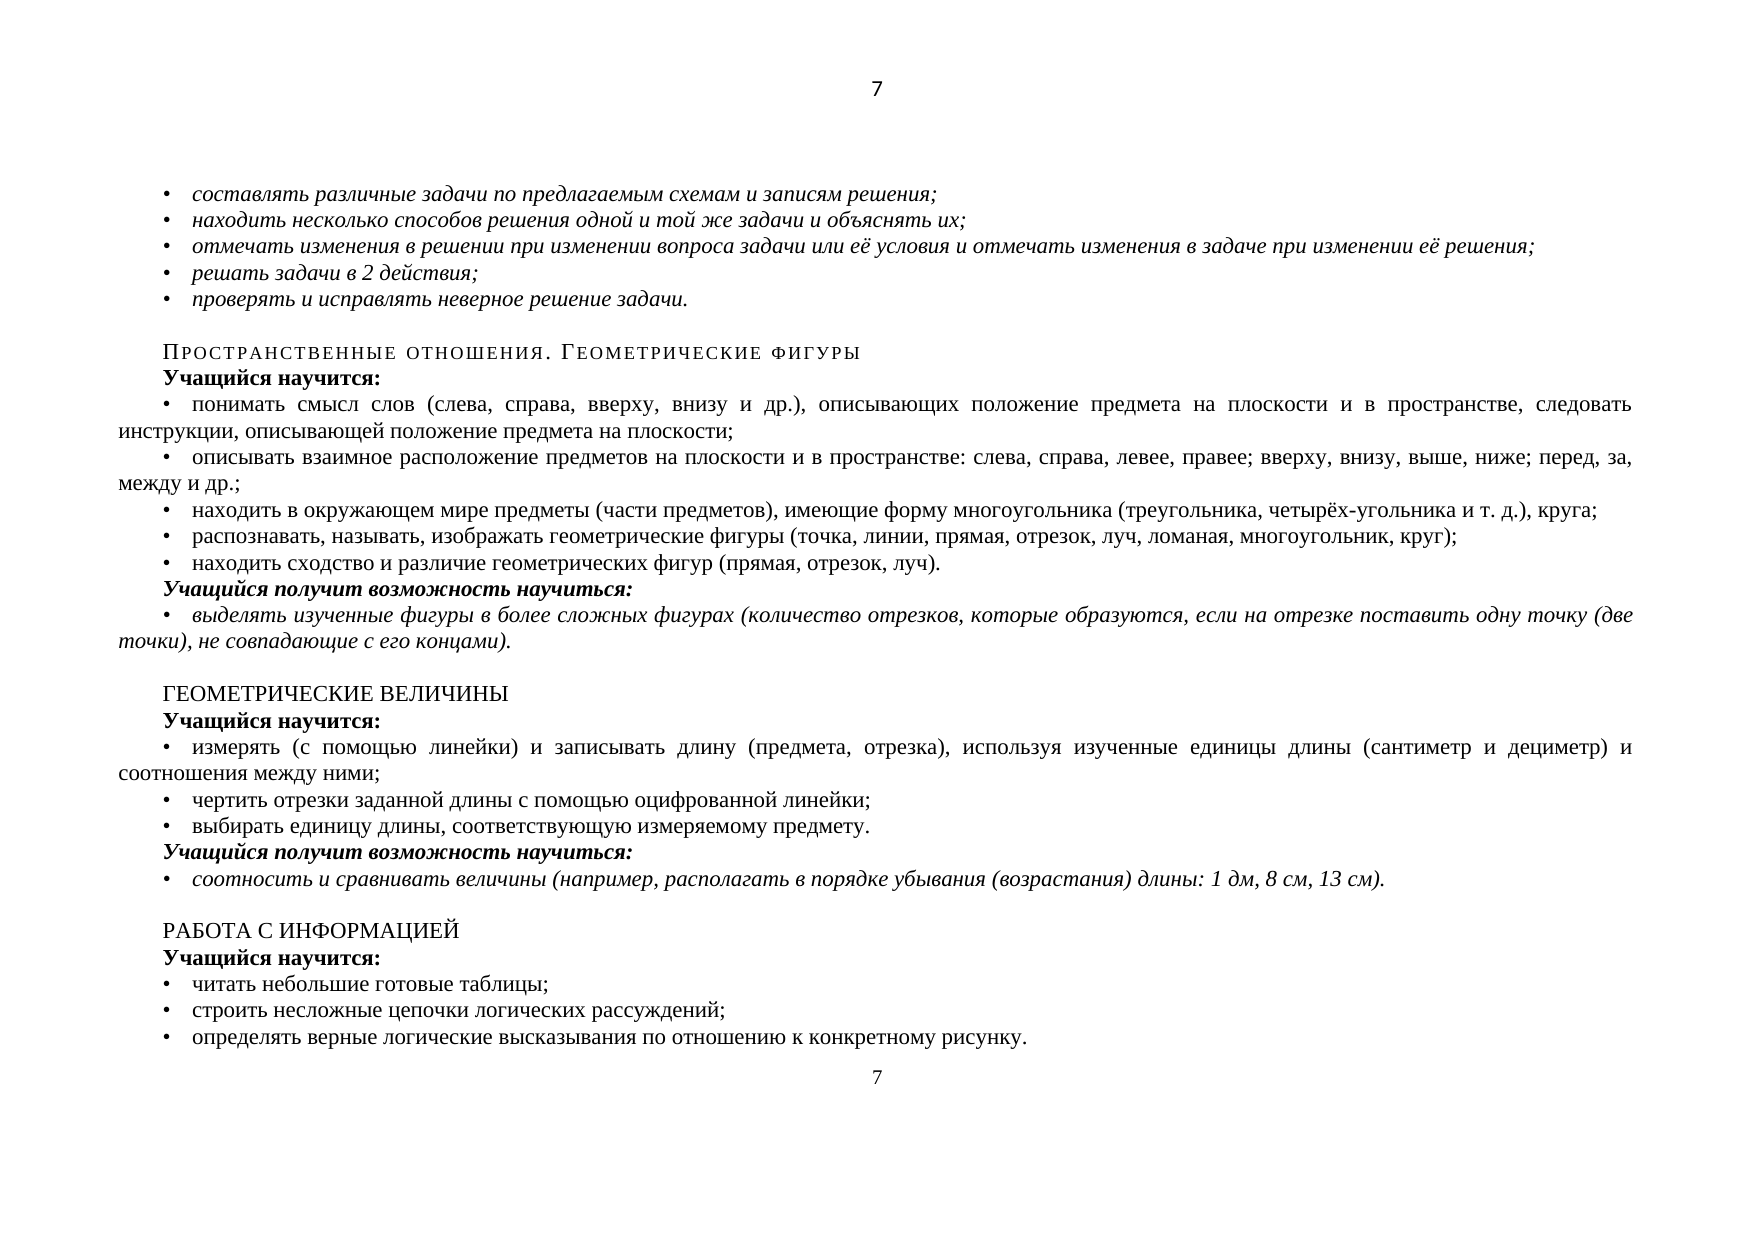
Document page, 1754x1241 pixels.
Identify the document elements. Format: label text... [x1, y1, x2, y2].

text ГЕОМЕТРИЧЕСКИЕ ВЕЛИЧИНЫ [118, 680, 1636, 707]
text Учащийся получит возможность научиться: [118, 838, 1636, 865]
text Учащийся научится: [118, 707, 1636, 733]
text • находить сходство и различие геометрических фигур (прямая, отрезок, луч). [118, 548, 1636, 575]
text • находить в окружающем мире предметы (части предметов), имеющие форму многоугольника (треугольника, четырёх-угольника и т. д.), круга; [118, 496, 1636, 522]
text • соотносить и сравнивать величины (например, располагать в порядке убывания (возрастания) длины: 1 дм, 8 см, 13 см). [118, 865, 1636, 891]
text Учащийся научится: [118, 364, 1636, 390]
text • выделять изученные фигуры в более сложных фигурах (количество отрезков, которые образуются, если на отрезке поставить одну точку (две точки), не совпадающие с его концами). [118, 601, 1636, 654]
text • проверять и исправлять неверное решение задачи. [118, 285, 1636, 311]
text • читать небольшие готовые таблицы; [118, 970, 1636, 997]
text • чертить отрезки заданной длины с помощью оцифрованной линейки; [118, 786, 1636, 812]
text • описывать взаимное расположение предметов на плоскости и в пространстве: слева, справа, левее, правее; вверху, внизу, выше, ниже; перед, за, между и др.; [118, 443, 1636, 496]
text • распознавать, называть, изображать геометрические фигуры (точка, линии, прямая, отрезок, луч, ломаная, многоугольник, круг); [118, 522, 1636, 548]
text • понимать смысл слов (слева, справа, вверху, внизу и др.), описывающих положение предмета на плоскости и в пространстве, следовать инструкции, описывающей положение предмета на плоскости; [118, 390, 1636, 443]
text Учащийся научится: [118, 944, 1636, 970]
text • решать задачи в 2 действия; [118, 259, 1636, 285]
text • составлять различные задачи по предлагаемым схемам и записям решения; [118, 179, 1636, 206]
text • строить несложные цепочки логических рассуждений; [118, 997, 1636, 1023]
text • выбирать единицу длины, соответствующую измеряемому предмету. [118, 812, 1636, 838]
text Учащийся получит возможность научиться: [118, 575, 1636, 601]
text • находить несколько способов решения одной и той же задачи и объяснять их; [118, 206, 1636, 232]
text • измерять (с помощью линейки) и записывать длину (предмета, отрезка), используя изученные единицы длины (сантиметр и дециметр) и соотношения между ними; [118, 733, 1636, 786]
text • определять верные логические высказывания по отношению к конкретному рисунку. [118, 1023, 1636, 1049]
text • отмечать изменения в решении при изменении вопроса задачи или её условия и отмечать изменения в задаче при изменении её решения; [118, 232, 1636, 259]
text РАБОТА С ИНФОРМАЦИЕЙ [118, 917, 1636, 944]
text Пространственные отношения. Геометрические фигуры [118, 338, 1636, 364]
